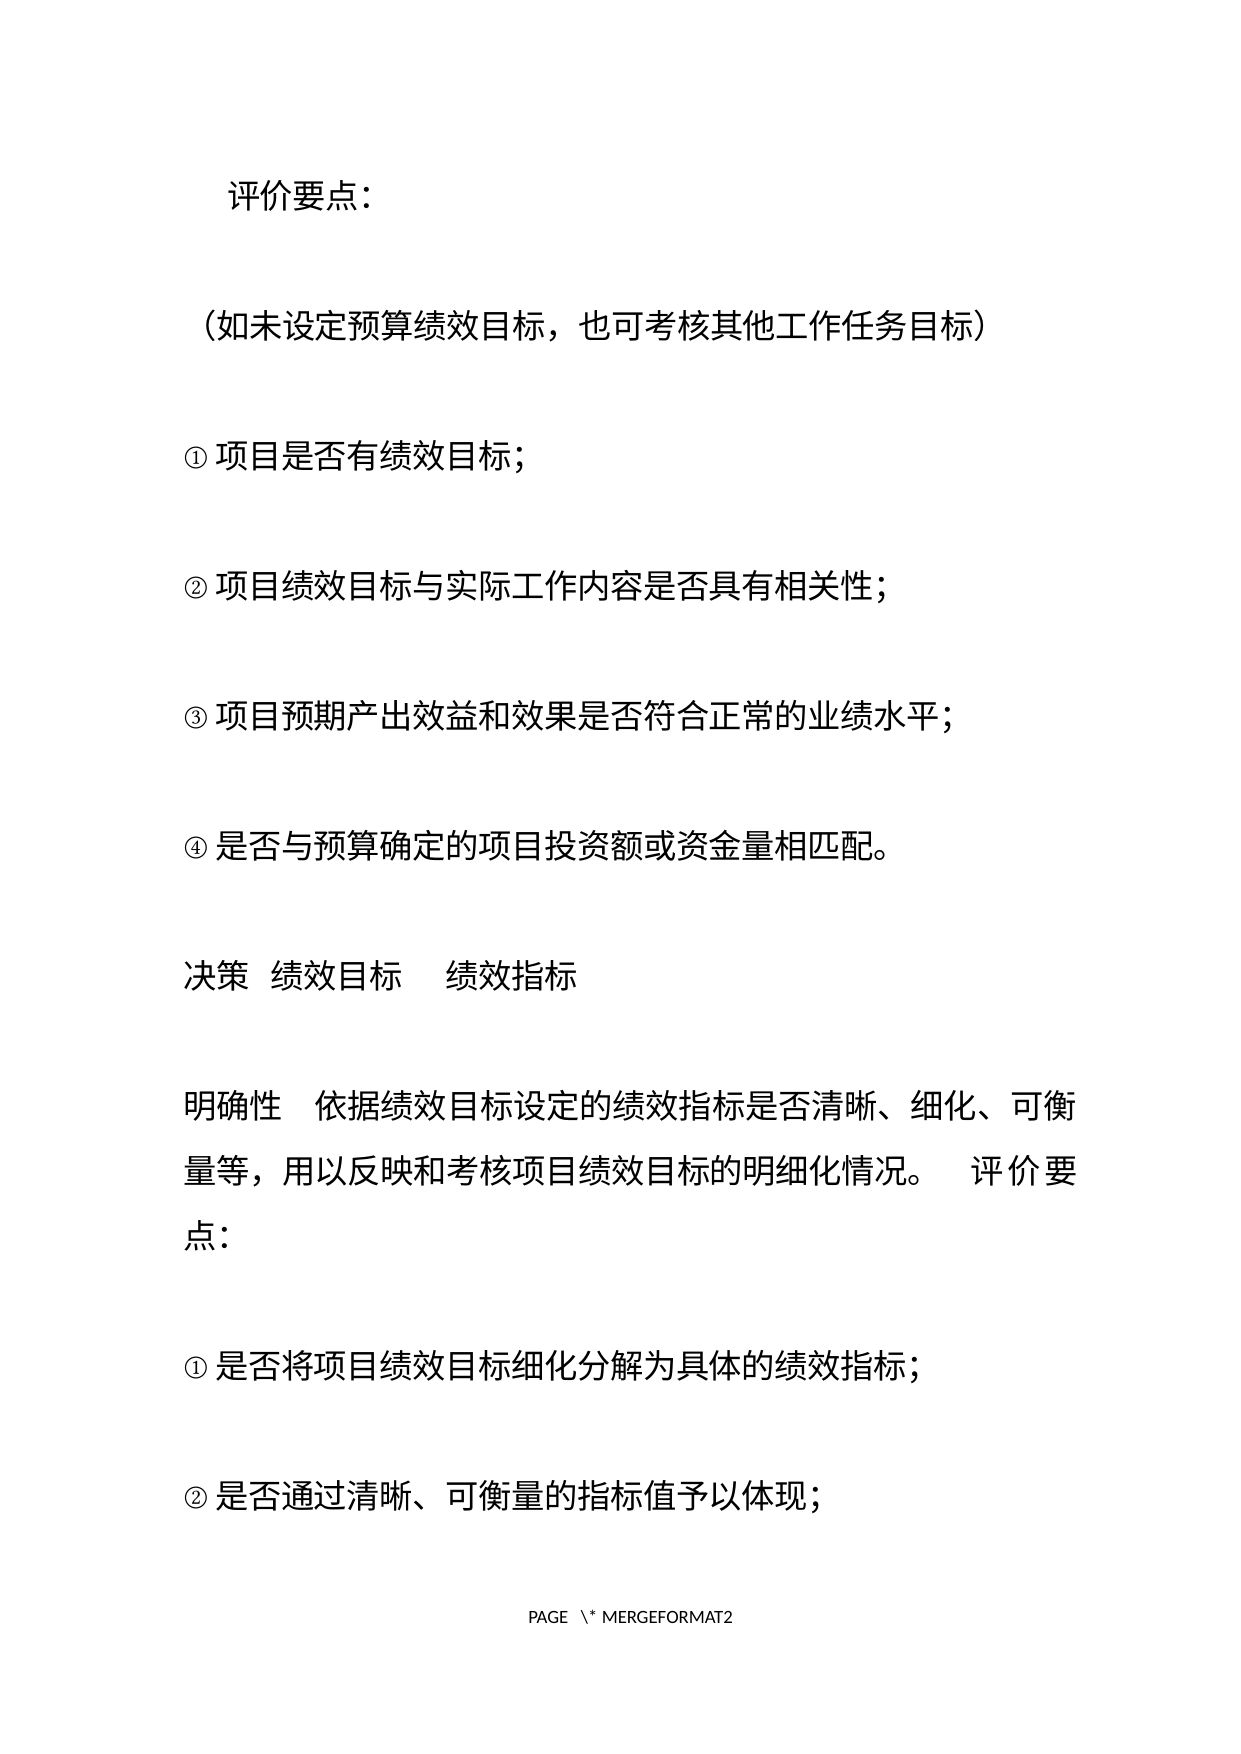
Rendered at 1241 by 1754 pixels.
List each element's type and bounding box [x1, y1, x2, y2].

text [183, 162, 1078, 1527]
